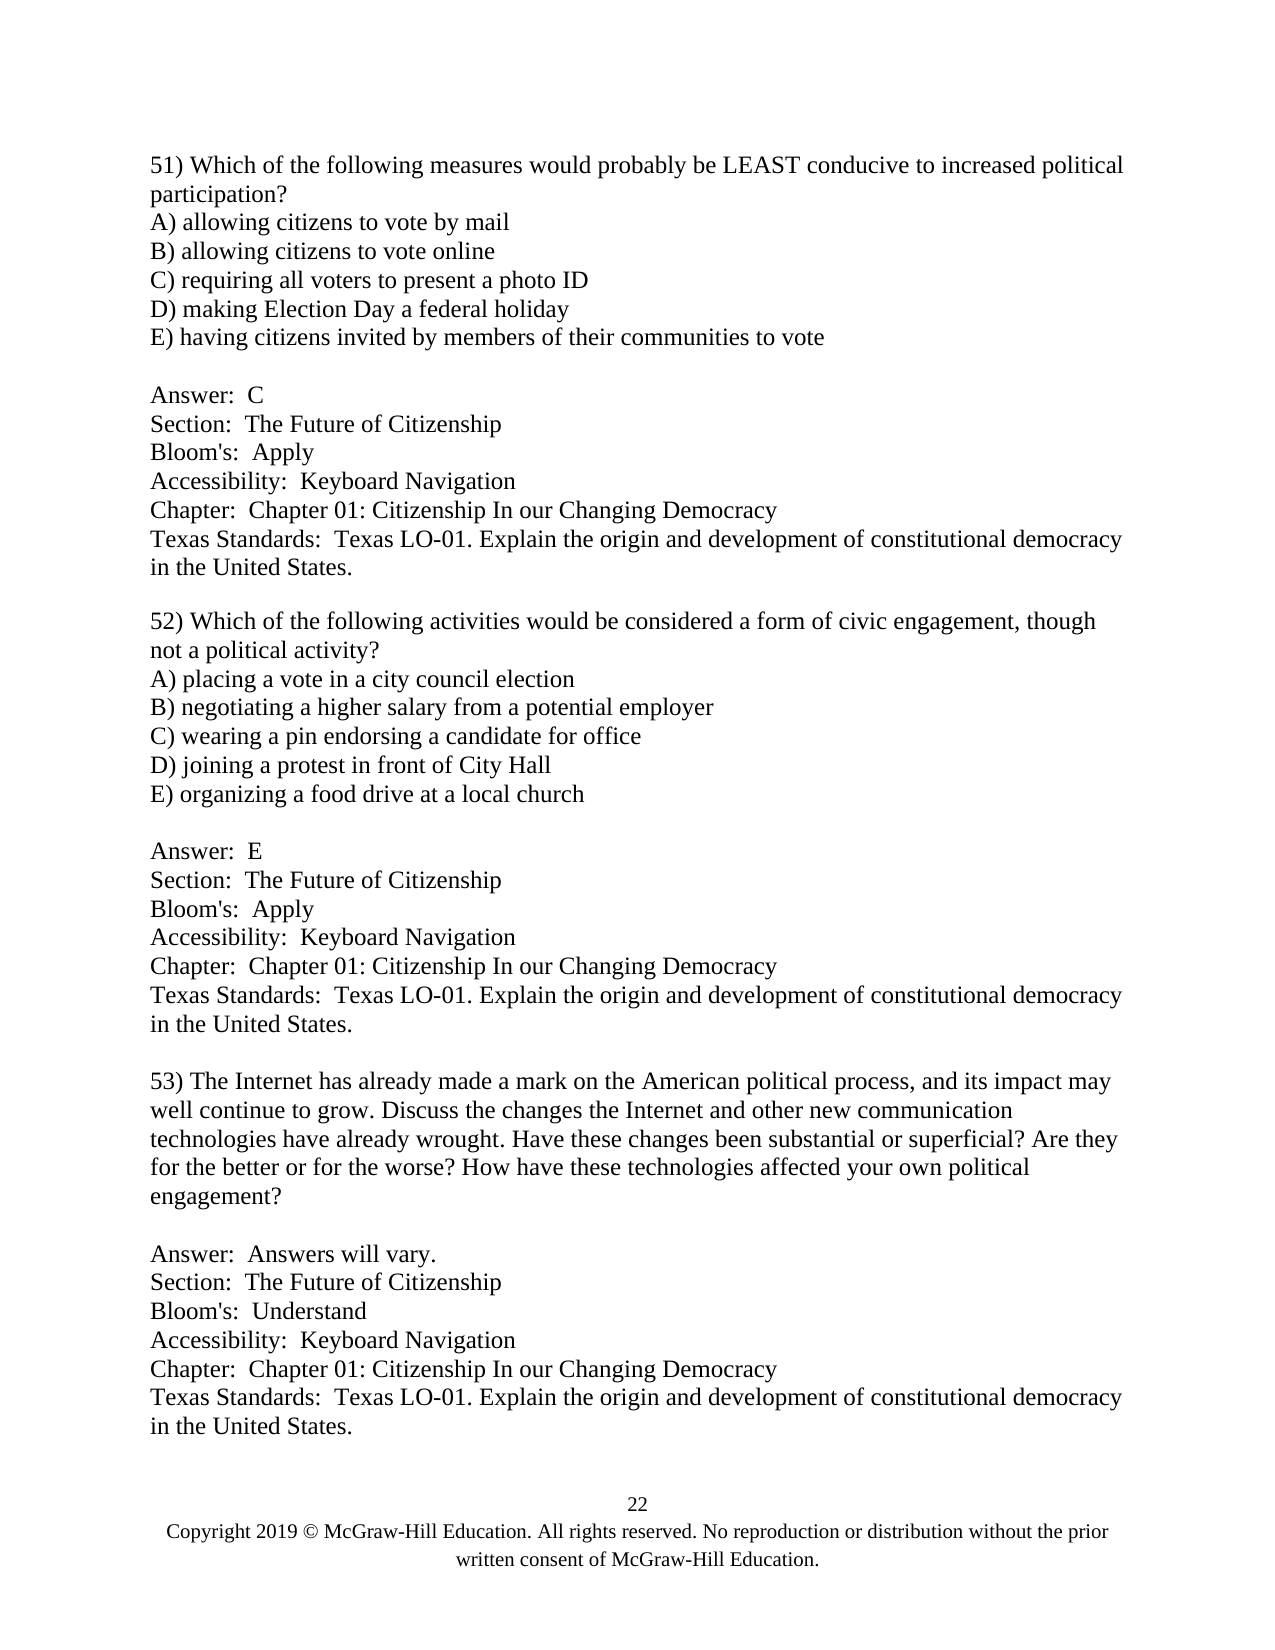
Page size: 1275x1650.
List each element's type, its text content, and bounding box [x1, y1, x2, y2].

text Chapter: Chapter 01: Citizenship In our Changing Democracy [150, 1354, 1125, 1382]
text B) negotiating a higher salary from a potential employer [150, 692, 1125, 721]
text Texas Standards: Texas LO-01. Explain the origin and development of constitutional democracy in the United States. [150, 980, 1125, 1037]
text Answer: E [150, 836, 1125, 865]
text Chapter: Chapter 01: Citizenship In our Changing Democracy [150, 951, 1125, 980]
text E) organizing a food drive at a local church [150, 779, 1125, 807]
text Section: The Future of Citizenship [150, 1267, 1125, 1296]
text Accessibility: Keyboard Navigation [150, 1325, 1125, 1354]
text A) placing a vote in a city council election [150, 664, 1125, 692]
text Bloom's: Apply [150, 894, 1125, 922]
text Bloom's: Understand [150, 1296, 1125, 1325]
text D) joining a protest in front of City Hall [150, 750, 1125, 779]
text Bloom's: Apply [150, 437, 1125, 466]
text Answer: Answers will vary. [150, 1239, 1125, 1267]
text C) wearing a pin endorsing a candidate for office [150, 721, 1125, 750]
text Section: The Future of Citizenship [150, 409, 1125, 437]
text B) allowing citizens to vote online [150, 236, 1125, 265]
text Answer: C [150, 380, 1125, 409]
text C) requiring all voters to present a photo ID [150, 265, 1125, 294]
text D) making Election Day a federal holiday [150, 294, 1125, 322]
text 53) The Internet has already made a mark on the American political process, and its impact may well continue to grow. Discuss the changes the Internet and other new communication technologies have already wrought. Have these changes been substantial or superficial? Are they for the better or for the worse? How have these technologies affected your own political engagement? [150, 1066, 1125, 1210]
text Texas Standards: Texas LO-01. Explain the origin and development of constitutional democracy in the United States. [150, 524, 1125, 581]
text Section: The Future of Citizenship [150, 865, 1125, 894]
text E) having citizens invited by members of their communities to vote [150, 322, 1125, 351]
text Texas Standards: Texas LO-01. Explain the origin and development of constitutional democracy in the United States. [150, 1382, 1125, 1440]
text 51) Which of the following measures would probably be LEAST conducive to increased political participation? [150, 150, 1125, 207]
text Accessibility: Keyboard Navigation [150, 466, 1125, 495]
text 52) Which of the following activities would be considered a form of civic engagement, though not a political activity? [150, 606, 1125, 664]
text Accessibility: Keyboard Navigation [150, 922, 1125, 951]
text A) allowing citizens to vote by mail [150, 207, 1125, 236]
text Chapter: Chapter 01: Citizenship In our Changing Democracy [150, 495, 1125, 524]
